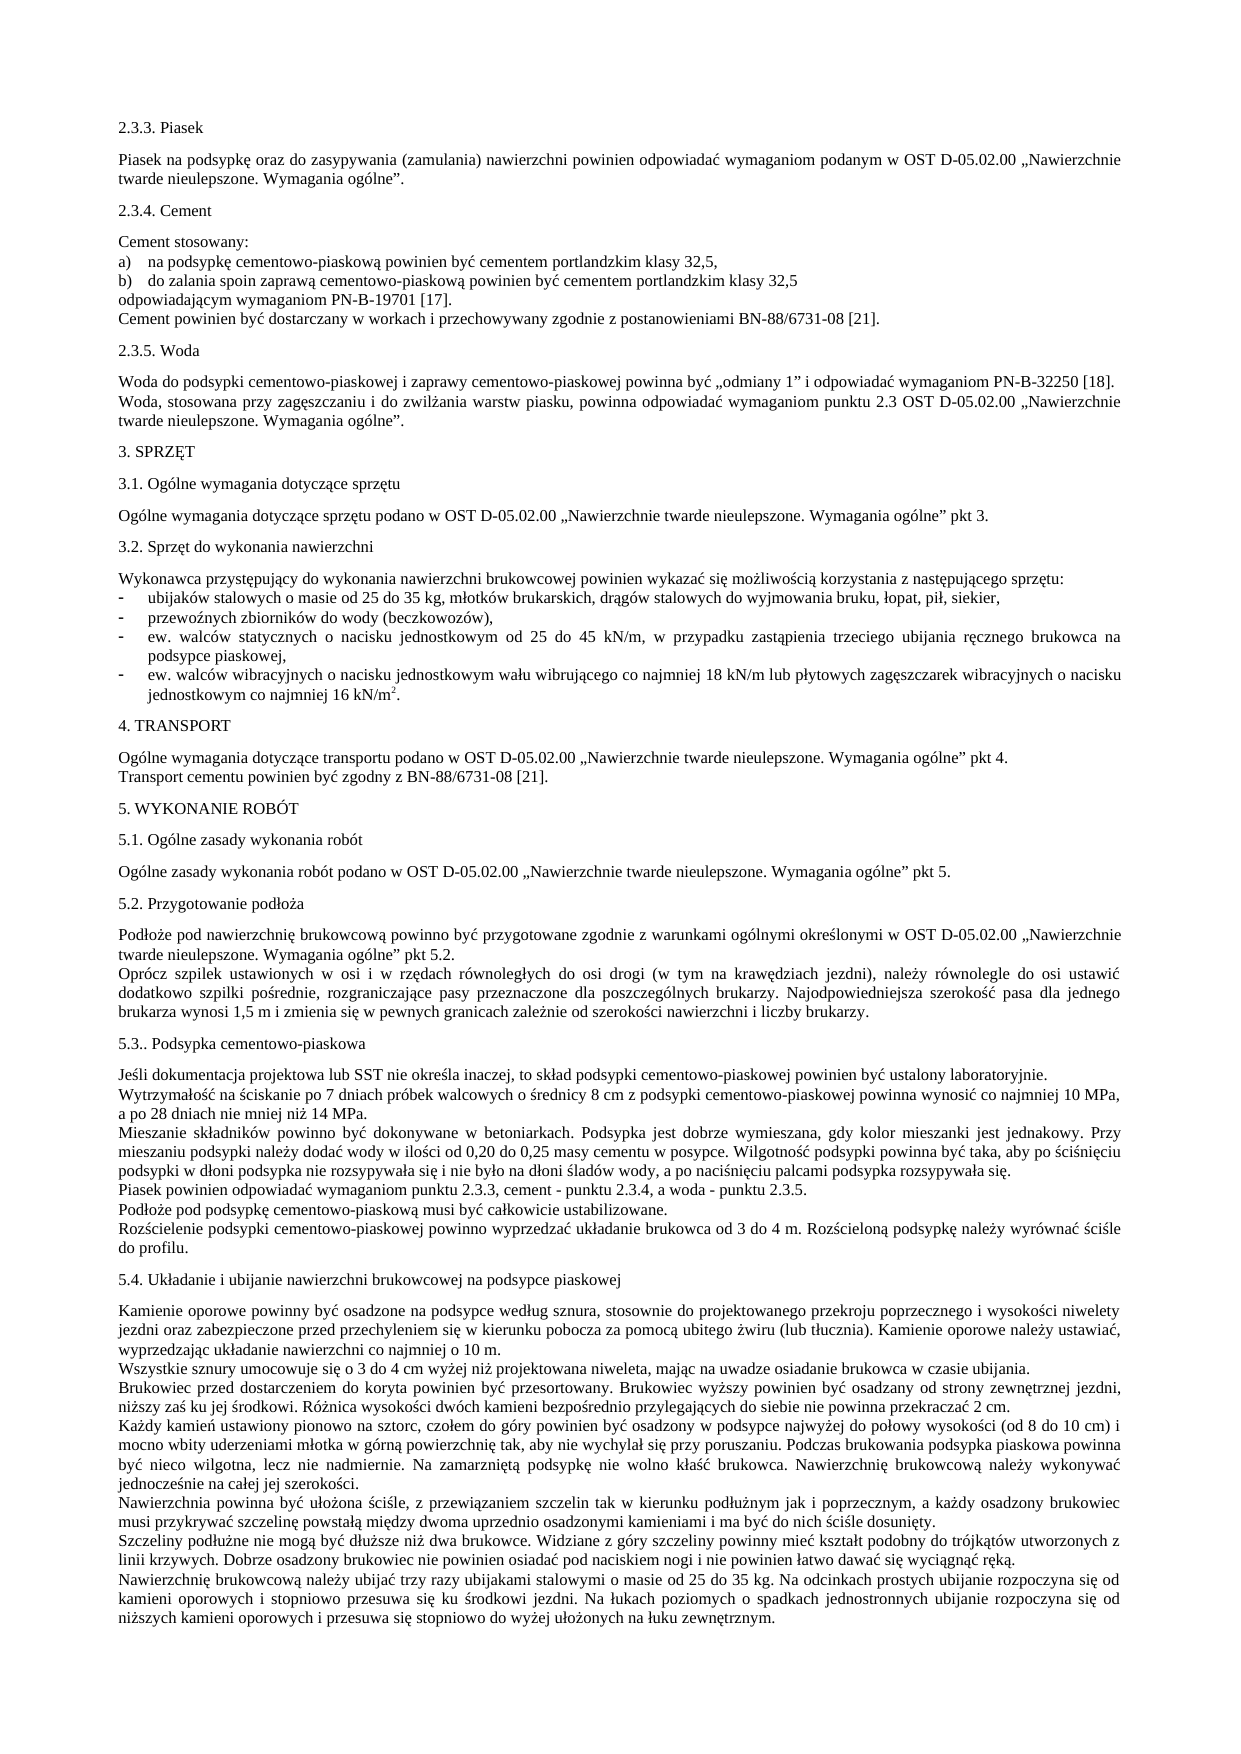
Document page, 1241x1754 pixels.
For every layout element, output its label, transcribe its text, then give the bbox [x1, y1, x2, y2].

text Ogólne zasady wykonania robót podano w OST D-05.02.00 „Nawierzchnie twarde nieulepszone. Wymagania ogólne” pkt 5. [118, 862, 1122, 881]
text 3.1. Ogólne wymagania dotyczące sprzętu [118, 474, 1122, 493]
text 5.3.. Podsypka cementowo-piaskowa [118, 1033, 1122, 1053]
list ubijaków stalowych o masie od 25 do 35 kg, młotków brukarskich, drągów stalowych do wyjmowania bruku, łopat, pił, siekier, [118, 588, 1122, 607]
text 2.3.5. Woda [118, 341, 1122, 360]
text 5.2. Przygotowanie podłoża [118, 893, 1122, 913]
text Jeśli dokumentacja projektowa lub SST nie określa inaczej, to skład podsypki cementowo-piaskowej powinien być ustalony laboratoryjnie. [118, 1065, 1122, 1084]
text Piasek powinien odpowiadać wymaganiom punktu 2.3.3, cement - punktu 2.3.4, a woda - punktu 2.3.5. [118, 1180, 1122, 1199]
text Ogólne wymagania dotyczące sprzętu podano w OST D-05.02.00 „Nawierzchnie twarde nieulepszone. Wymagania ogólne” pkt 3. [118, 506, 1122, 525]
text 5. wykonanie robót [118, 798, 1122, 818]
text odpowiadającym wymaganiom PN-B-19701 [17]. [118, 290, 1122, 309]
text 2.3.3. Piasek [118, 118, 1122, 137]
text Cement powinien być dostarczany w workach i przechowywany zgodnie z postanowieniami BN-88/6731-08 [21]. [118, 309, 1122, 328]
text Wykonawca przystępujący do wykonania nawierzchni brukowcowej powinien wykazać się możliwością korzystania z następującego sprzętu: [118, 569, 1122, 588]
text Rozścielenie podsypki cementowo-piaskowej powinno wyprzedzać układanie brukowca od 3 do 4 m. Rozścieloną podsypkę należy wyrównać ściśle do profilu. [118, 1218, 1122, 1257]
list przewoźnych zbiorników do wody (beczkowozów), [118, 607, 1122, 627]
text 5.1. Ogólne zasady wykonania robót [118, 830, 1122, 849]
list do zalania spoin zaprawą cementowo-piaskową powinien być cementem portlandzkim klasy 32,5 [118, 271, 1122, 290]
list na podsypkę cementowo-piaskową powinien być cementem portlandzkim klasy 32,5, [118, 251, 1122, 271]
text Podłoże pod podsypkę cementowo-piaskową musi być całkowicie ustabilizowane. [118, 1199, 1122, 1218]
text Cement stosowany: [118, 232, 1122, 251]
text 2.3.4. Cement [118, 201, 1122, 220]
text 4. transport [118, 716, 1122, 735]
text 5.4. Układanie i ubijanie nawierzchni brukowcowej na podsypce piaskowej [118, 1269, 1122, 1288]
text Ogólne wymagania dotyczące transportu podano w OST D-05.02.00 „Nawierzchnie twarde nieulepszone. Wymagania ogólne” pkt 4. [118, 748, 1122, 767]
text Transport cementu powinien być zgodny z BN-88/6731-08 [21]. [118, 767, 1122, 786]
text Szczeliny podłużne nie mogą być dłuższe niż dwa brukowce. Widziane z góry szczeliny powinny mieć kształt podobny do trójkątów utworzonych z linii krzywych. Dobrze osadzony brukowiec nie powinien osiadać pod naciskiem nogi i nie powinien łatwo dawać się wyciągnąć ręką. [118, 1531, 1122, 1569]
text Mieszanie składników powinno być dokonywane w betoniarkach. Podsypka jest dobrze wymieszana, gdy kolor mieszanki jest jednakowy. Przy mieszaniu podsypki należy dodać wody w ilości od 0,20 do 0,25 masy cementu w posypce. Wilgotność podsypki powinna być taka, aby po ściśnięciu podsypki w dłoni podsypka nie rozsypywała się i nie było na dłoni śladów wody, a po naciśnięciu palcami podsypka rozsypywała się. [118, 1123, 1122, 1180]
text Nawierzchnia powinna być ułożona ściśle, z przewiązaniem szczelin tak w kierunku podłużnym jak i poprzecznym, a każdy osadzony brukowiec musi przykrywać szczelinę powstałą między dwoma uprzednio osadzonymi kamieniami i ma być do nich ściśle dosunięty. [118, 1493, 1122, 1531]
text Każdy kamień ustawiony pionowo na sztorc, czołem do góry powinien być osadzony w podsypce najwyżej do połowy wysokości (od 8 do 10 cm) i mocno wbity uderzeniami młotka w górną powierzchnię tak, aby nie wychylał się przy poruszaniu. Podczas brukowania podsypka piaskowa powinna być nieco wilgotna, lecz nie nadmiernie. Na zamarzniętą podsypkę nie wolno kłaść brukowca. Nawierzchnię brukowcową należy wykonywać jednocześnie na całej jej szerokości. [118, 1416, 1122, 1493]
text Nawierzchnię brukowcową należy ubijać trzy razy ubijakami stalowymi o masie od 25 do 35 kg. Na odcinkach prostych ubijanie rozpoczyna się od kamieni oporowych i stopniowo przesuwa się ku środkowi jezdni. Na łukach poziomych o spadkach jednostronnych ubijanie rozpoczyna się od niższych kamieni oporowych i przesuwa się stopniowo do wyżej ułożonych na łuku zewnętrznym. [118, 1569, 1122, 1627]
text Wytrzymałość na ściskanie po 7 dniach próbek walcowych o średnicy 8 cm z podsypki cementowo-piaskowej powinna wynosić co najmniej 10 MPa, a po 28 dniach nie mniej niż 14 MPa. [118, 1084, 1122, 1123]
text Brukowiec przed dostarczeniem do koryta powinien być przesortowany. Brukowiec wyższy powinien być osadzany od strony zewnętrznej jezdni, niższy zaś ku jej środkowi. Różnica wysokości dwóch kamieni bezpośrednio przylegających do siebie nie powinna przekraczać 2 cm. [118, 1378, 1122, 1416]
list ew. walców wibracyjnych o nacisku jednostkowym wału wibrującego co najmniej 18 kN/m lub płytowych zagęszczarek wibracyjnych o nacisku jednostkowym co najmniej 16 kN/m2. [118, 665, 1122, 703]
text Woda, stosowana przy zagęszczaniu i do zwilżania warstw piasku, powinna odpowiadać wymaganiom punktu 2.3 OST D-05.02.00 „Nawierzchnie twarde nieulepszone. Wymagania ogólne”. [118, 391, 1122, 430]
text Oprócz szpilek ustawionych w osi i w rzędach równoległych do osi drogi (w tym na krawędziach jezdni), należy równolegle do osi ustawić dodatkowo szpilki pośrednie, rozgraniczające pasy przeznaczone dla poszczególnych brukarzy. Najodpowiedniejsza szerokość pasa dla jednego brukarza wynosi 1,5 m i zmienia się w pewnych granicach zależnie od szerokości nawierzchni i liczby brukarzy. [118, 963, 1122, 1021]
text Piasek na podsypkę oraz do zasypywania (zamulania) nawierzchni powinien odpowiadać wymaganiom podanym w OST D-05.02.00 „Nawierzchnie twarde nieulepszone. Wymagania ogólne”. [118, 150, 1122, 188]
text Woda do podsypki cementowo-piaskowej i zaprawy cementowo-piaskowej powinna być „odmiany 1” i odpowiadać wymaganiom PN-B-32250 [18]. [118, 372, 1122, 391]
text Wszystkie sznury umocowuje się o 3 do 4 cm wyżej niż projektowana niweleta, mając na uwadze osiadanie brukowca w czasie ubijania. [118, 1358, 1122, 1378]
text 3.2. Sprzęt do wykonania nawierzchni [118, 537, 1122, 556]
text Kamienie oporowe powinny być osadzone na podsypce według sznura, stosownie do projektowanego przekroju poprzecznego i wysokości niwelety jezdni oraz zabezpieczone przed przechyleniem się w kierunku pobocza za pomocą ubitego żwiru (lub tłucznia). Kamienie oporowe należy ustawiać, wyprzedzając układanie nawierzchni co najmniej o 10 m. [118, 1301, 1122, 1358]
text 3. sprzęt [118, 442, 1122, 461]
text Podłoże pod nawierzchnię brukowcową powinno być przygotowane zgodnie z warunkami ogólnymi określonymi w OST D-05.02.00 „Nawierzchnie twarde nieulepszone. Wymagania ogólne” pkt 5.2. [118, 925, 1122, 963]
list ew. walców statycznych o nacisku jednostkowym od 25 do 45 kN/m, w przypadku zastąpienia trzeciego ubijania ręcznego brukowca na podsypce piaskowej, [118, 627, 1122, 665]
